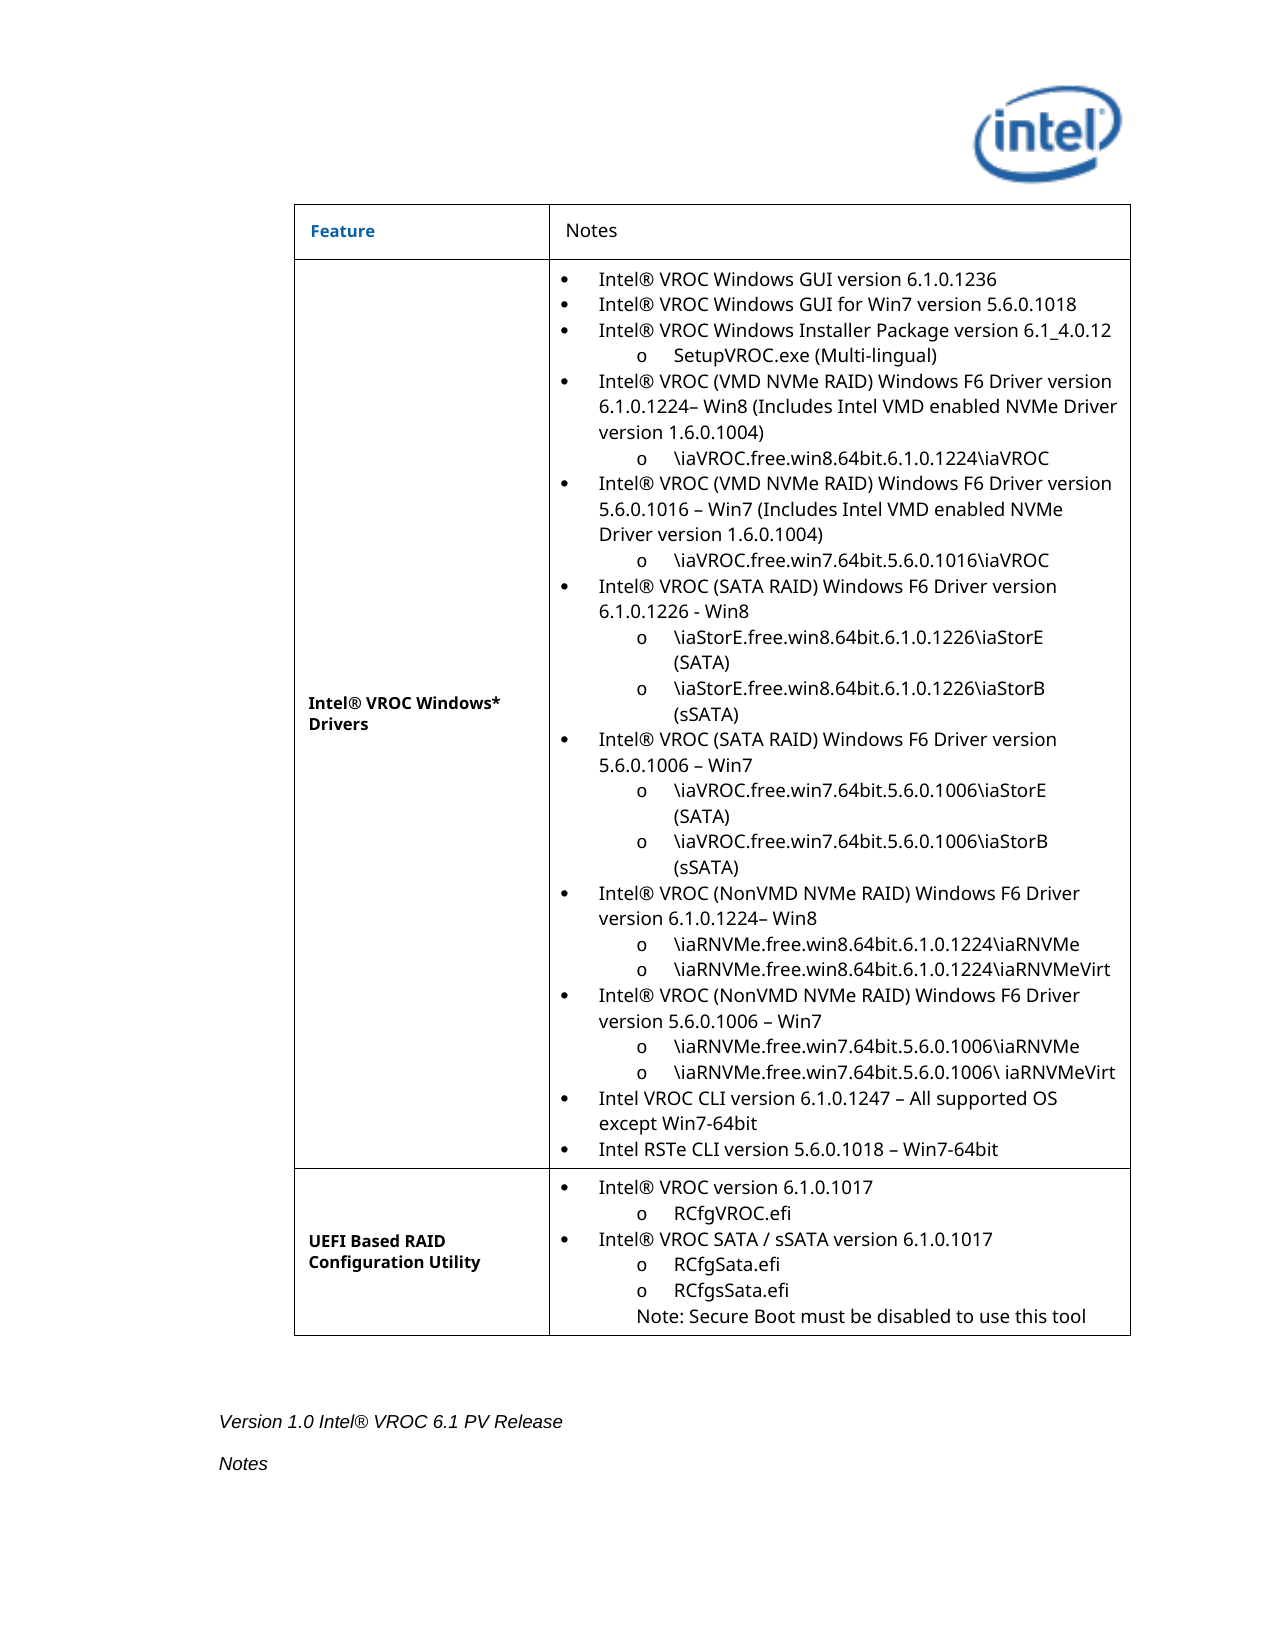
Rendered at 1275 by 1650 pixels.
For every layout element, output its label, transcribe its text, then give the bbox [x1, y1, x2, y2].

table_header Feature [295, 205, 549, 259]
picture [946, 56, 1153, 213]
table_cell UEFI Based RAID Configuration Utility [295, 1169, 549, 1334]
table_cell Intel® VROC Windows* Drivers [295, 260, 549, 1168]
table_header Notes [550, 205, 1130, 259]
table_cell Intel® VROC Windows GUI version 6.1.0.1236 Intel® VROC Windows GUI for Win7 version 5.6.0.1018 Intel® VROC Windows Installer Package version 6.1_4.0.12 SetupVROC.exe (Multi-lingual) Intel® VROC (VMD NVMe RAID) Windows F6 Driver version 6.1.0.1224– Win8 (Includes Intel VMD enabled NVMe Driver version 1.6.0.1004) \iaVROC.free.win8.64bit.6.1.0.1224\iaVROC Intel® VROC (VMD NVMe RAID) Windows F6 Driver version 5.6.0.1016 – Win7 (Includes Intel VMD enabled NVMe Driver version 1.6.0.1004) \iaVROC.free.win7.64bit.5.6.0.1016\iaVROC Intel® VROC (SATA RAID) Windows F6 Driver version 6.1.0.1226 - Win8 \iaStorE.free.win8.64bit.6.1.0.1226\iaStorE (SATA) \iaStorE.free.win8.64bit.6.1.0.1226\iaStorB (sSATA) Intel® VROC (SATA RAID) Windows F6 Driver version 5.6.0.1006 – Win7 \iaVROC.free.win7.64bit.5.6.0.1006\iaStorE (SATA) \iaVROC.free.win7.64bit.5.6.0.1006\iaStorB (sSATA) Intel® VROC (NonVMD NVMe RAID) Windows F6 Driver version 6.1.0.1224– Win8 \iaRNVMe.free.win8.64bit.6.1.0.1224\iaRNVMe \iaRNVMe.free.win8.64bit.6.1.0.1224\iaRNVMeVirt Intel® VROC (NonVMD NVMe RAID) Windows F6 Driver version 5.6.0.1006 – Win7 \iaRNVMe.free.win7.64bit.5.6.0.1006\iaRNVMe \iaRNVMe.free.win7.64bit.5.6.0.1006\ iaRNVMeVirt Intel VROC CLI version 6.1.0.1247 – All supported OS except Win7-64bit Intel RSTe CLI version 5.6.0.1018 – Win7-64bit [550, 260, 1130, 1168]
table_cell Intel® VROC version 6.1.0.1017 RCfgVROC.efi Intel® VROC SATA / sSATA version 6.1.0.1017 RCfgSata.efi RCfgsSata.efi Note: Secure Boot must be disabled to use this tool [550, 1169, 1130, 1334]
